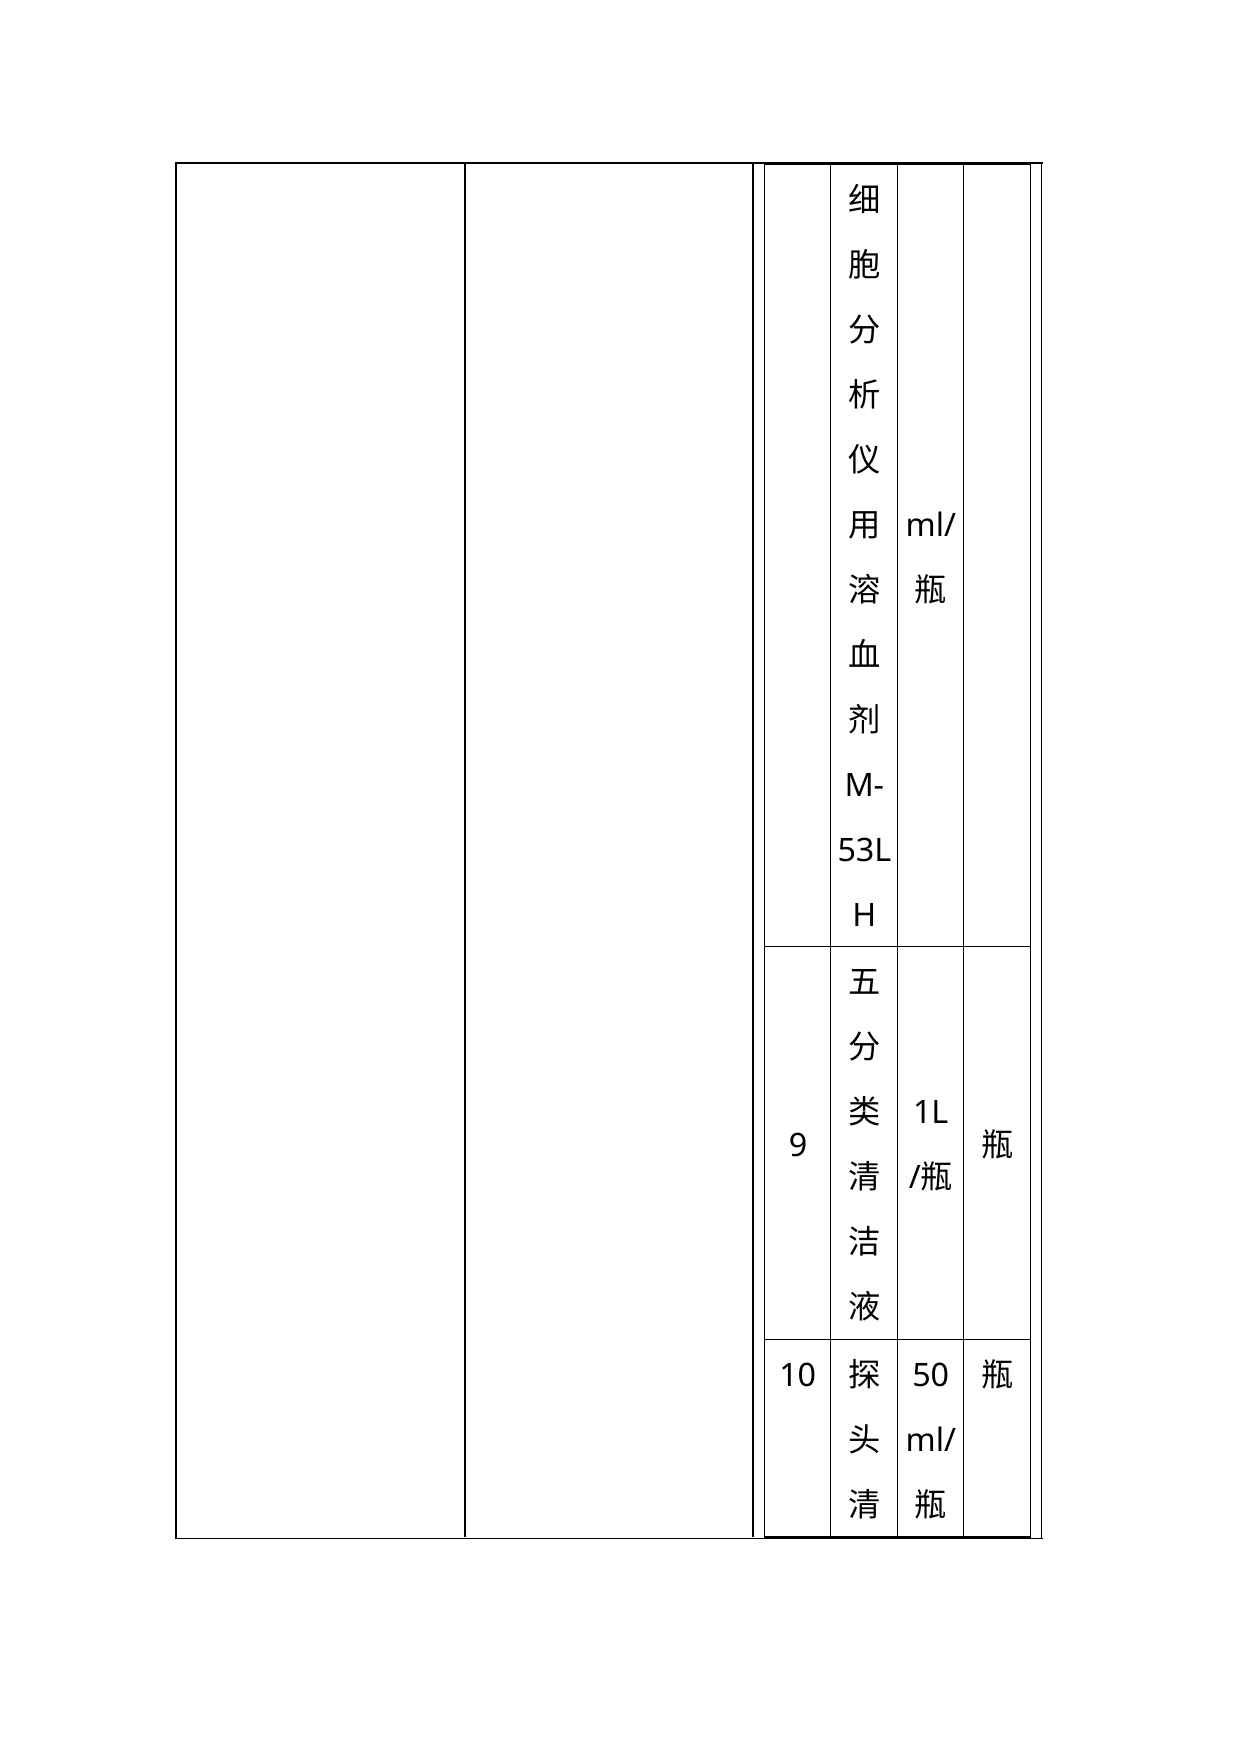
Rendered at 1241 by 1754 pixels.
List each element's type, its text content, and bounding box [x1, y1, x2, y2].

table_cell [964, 947, 1030, 1339]
table_cell [1031, 164, 1041, 1537]
table_cell [898, 947, 963, 1339]
table_cell [831, 1340, 897, 1536]
table_cell [765, 1340, 830, 1536]
table_cell [765, 947, 830, 1339]
table_cell 1 [177, 164, 464, 1537]
table_cell [765, 165, 830, 946]
table_cell [964, 1340, 1030, 1536]
table_cell [898, 1340, 963, 1536]
table_cell [831, 165, 897, 946]
table_cell [831, 947, 897, 1339]
table_cell [898, 165, 963, 946]
table_cell [964, 165, 1030, 946]
table_cell [754, 164, 764, 1537]
table_cell [466, 164, 752, 1537]
